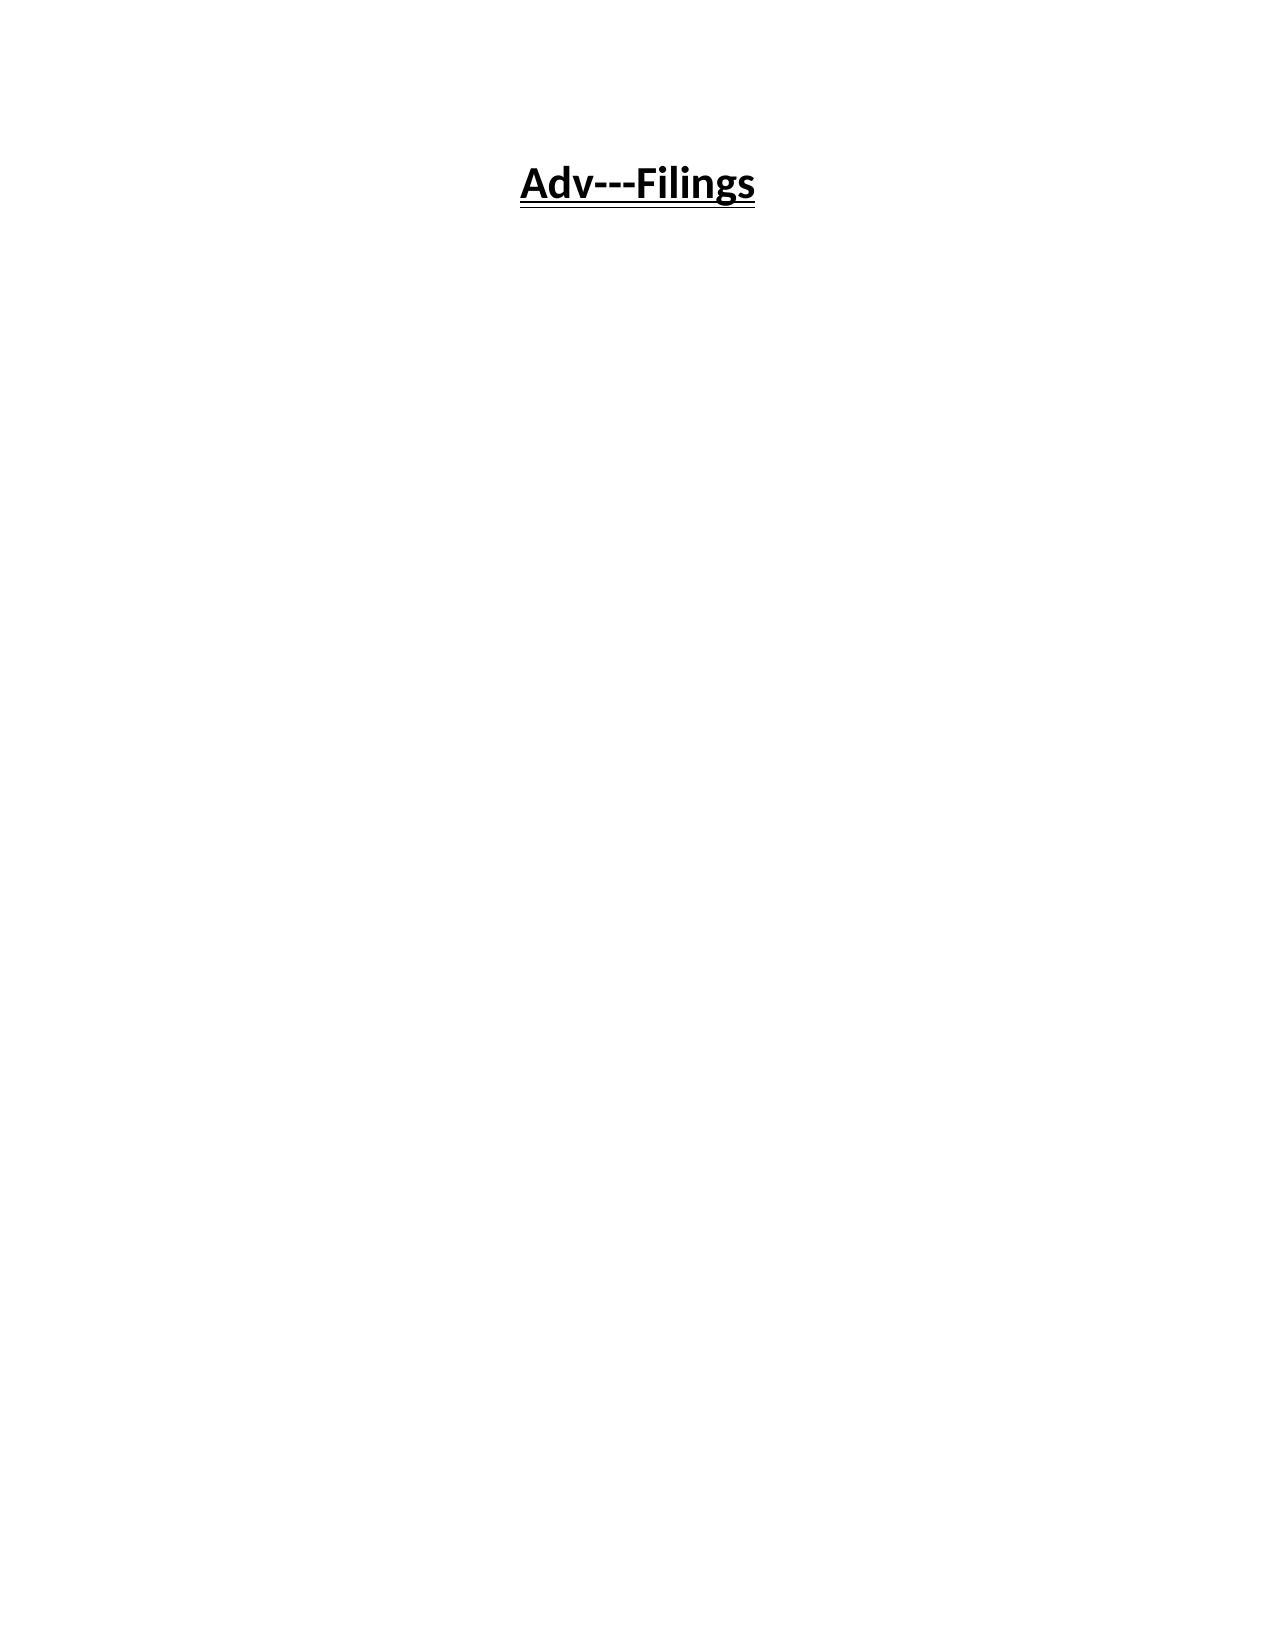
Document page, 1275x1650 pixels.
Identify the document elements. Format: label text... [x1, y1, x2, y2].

subtitle Adv---Filings [150, 154, 1125, 210]
